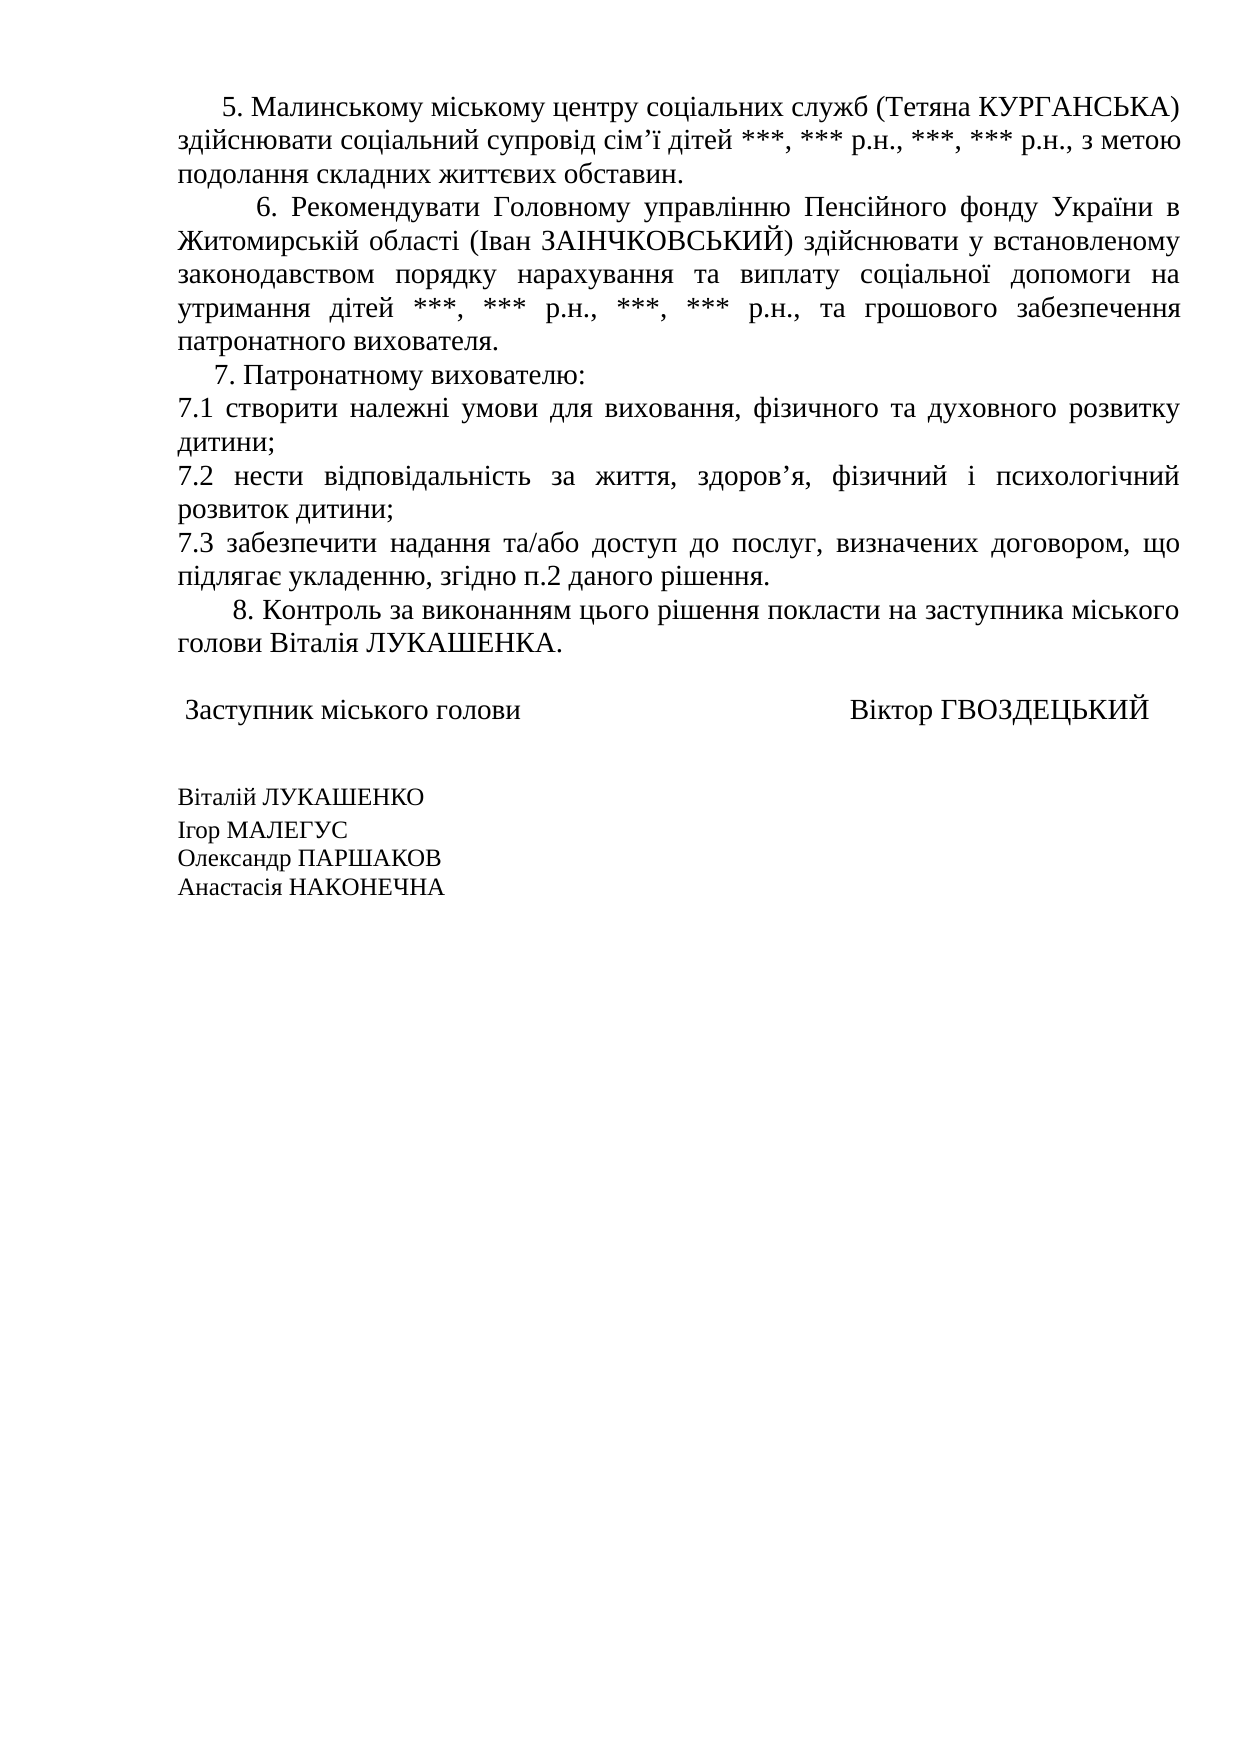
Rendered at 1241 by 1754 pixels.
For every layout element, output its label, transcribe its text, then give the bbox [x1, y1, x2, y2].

text Віталій ЛУКАШЕНКО [177, 782, 1181, 811]
text Олександр ПАРШАКОВ [177, 843, 1181, 872]
text 7.3 забезпечити надання та/або доступ до послуг, визначених договором, що підлягає укладенню, згідно п.2 даного рішення. [177, 525, 1181, 592]
text Ігор МАЛЕГУС [177, 815, 1181, 843]
text 8. Контроль за виконанням цього рішення покласти на заступника міського голови Віталія ЛУКАШЕНКА. [177, 592, 1181, 659]
text 7.1 створити належні умови для виховання, фізичного та духовного розвитку дитини; [177, 391, 1181, 458]
text 5. Малинському міському центру соціальних служб (Тетяна КУРГАНСЬКА) здійснювати соціальний супровід сім’ї дітей ***, *** р.н., ***, *** р.н., з метою подолання складних життєвих обставин. [177, 89, 1181, 189]
text 7.2 нести відповідальність за життя, здоров’я, фізичний і психологічний розвиток дитини; [177, 458, 1181, 525]
text Заступник міського голови Віктор ГВОЗДЕЦЬКИЙ [177, 692, 1181, 726]
text 7. Патронатному вихователю: [177, 357, 1181, 391]
text 6. Рекомендувати Головному управлінню Пенсійного фонду України в Житомирській області (Іван ЗАІНЧКОВСЬКИЙ) здійснювати у встановленому законодавством порядку нарахування та виплату соціальної допомоги на утримання дітей ***, *** р.н., ***, *** р.н., та грошового забезпечення патронатного вихователя. [177, 189, 1181, 357]
text Анастасія НАКОНЕЧНА [177, 872, 1181, 901]
